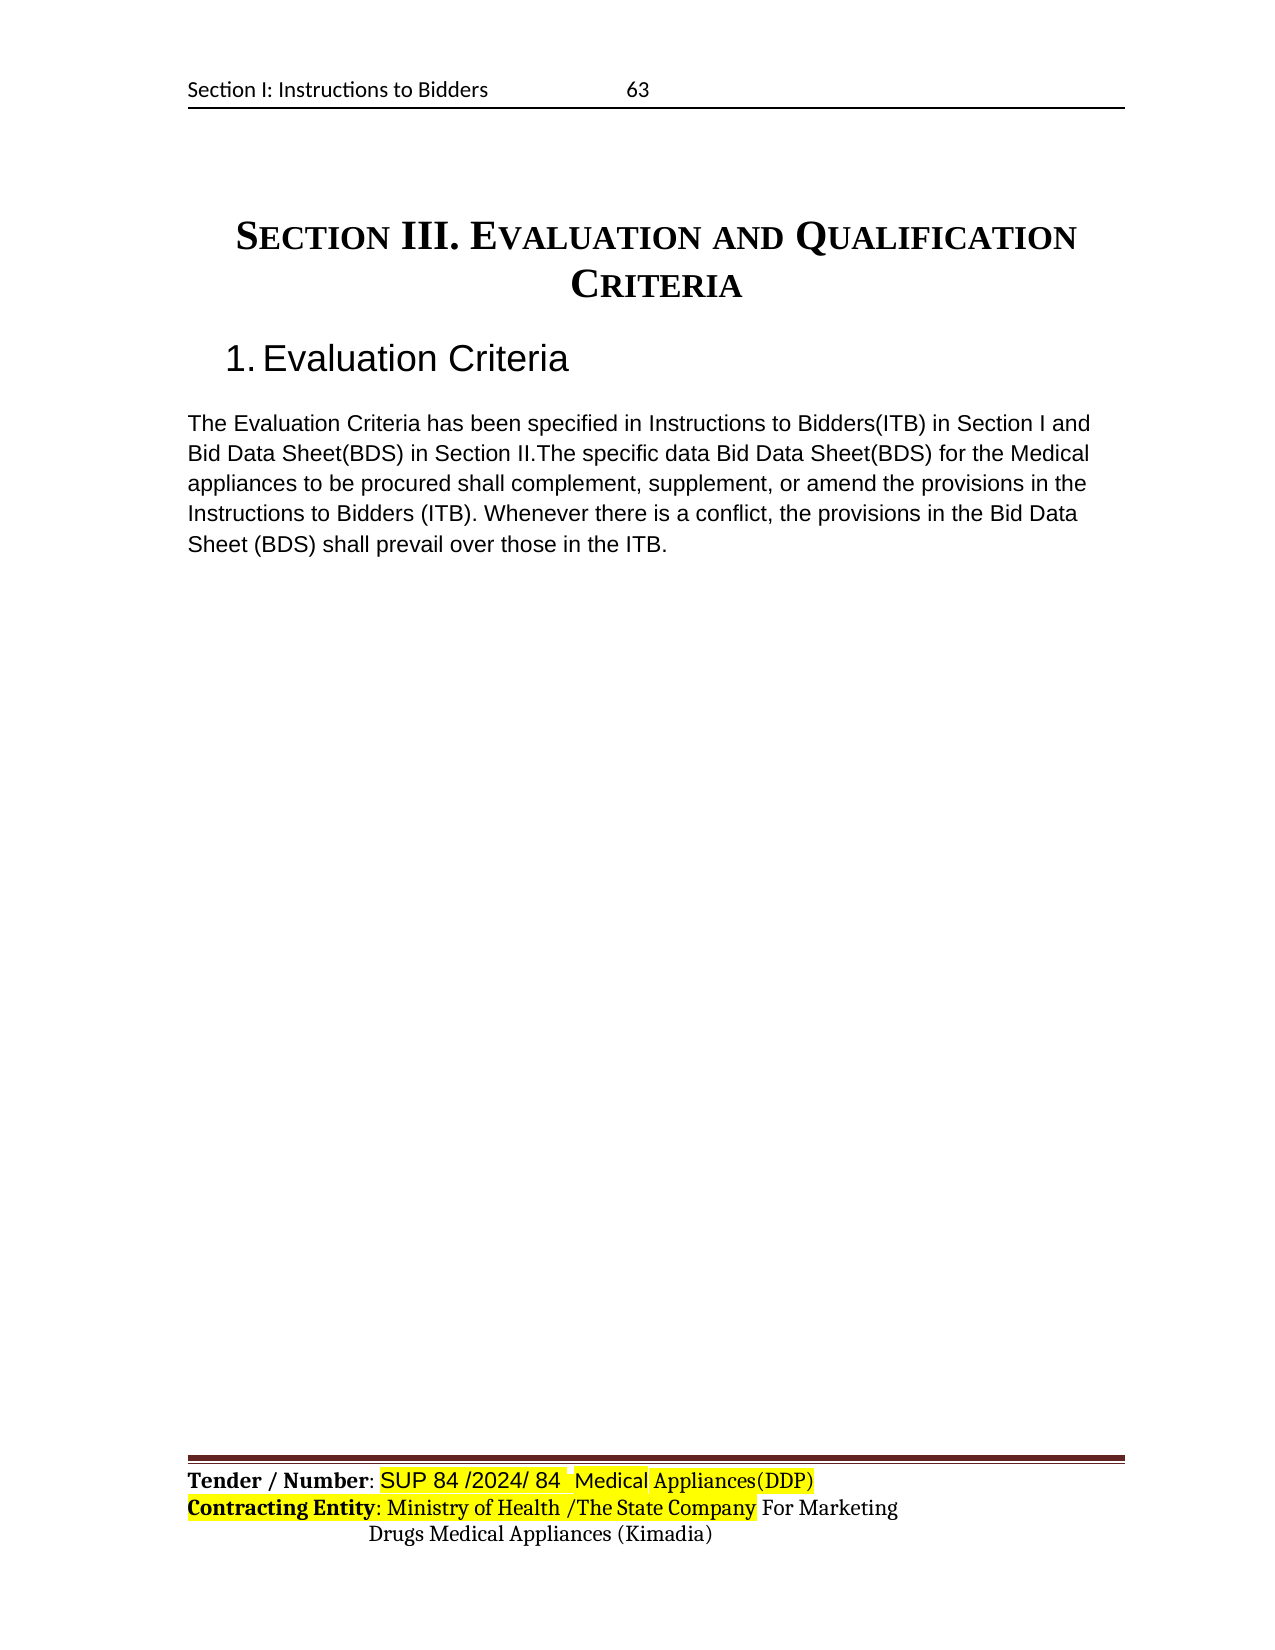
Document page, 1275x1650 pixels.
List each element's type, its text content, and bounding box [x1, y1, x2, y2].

list Evaluation Criteria [225, 336, 1125, 379]
text The Evaluation Criteria has been specified in Instructions to Bidders(ITB) in Section I and Bid Data Sheet(BDS) in Section II.The specific data Bid Data Sheet(BDS) for the Medical appliances to be procured shall complement, supplement, or amend the provisions in the Instructions to Bidders (ITB). Whenever there is a conflict, the provisions in the Bid Data Sheet (BDS) shall prevail over those in the ITB. [187, 410, 1125, 557]
subtitle Section III. Evaluation and Qualification Criteria [187, 210, 1125, 306]
